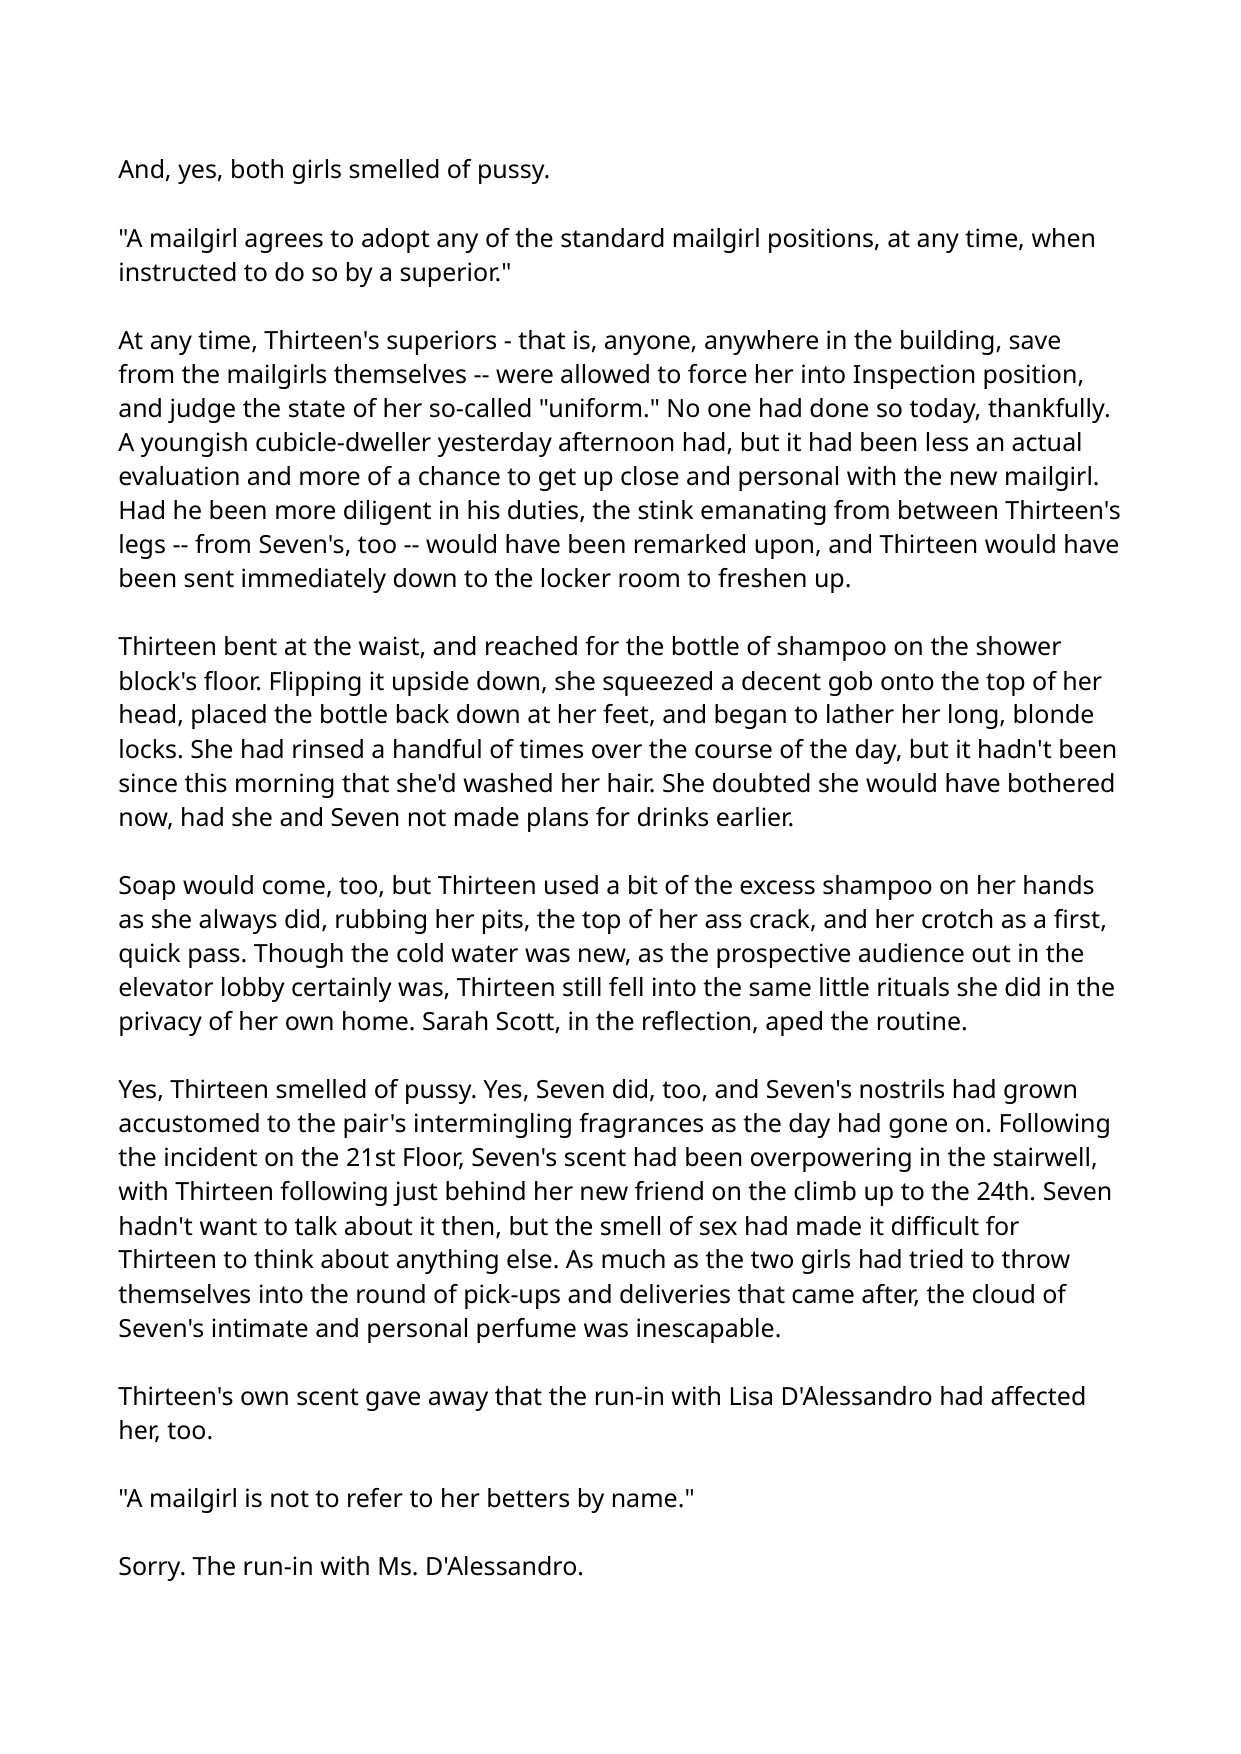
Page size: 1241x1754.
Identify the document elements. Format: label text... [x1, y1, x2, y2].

text Thirteen's own scent gave away that the run-in with Lisa D'Alessandro had affected her, too. [118, 1378, 1122, 1447]
text Thirteen bent at the waist, and reached for the bottle of shampoo on the shower block's floor. Flipping it upside down, she squeezed a decent gob onto the top of her head, placed the bottle back down at her feet, and began to lather her long, blonde locks. She had rinsed a handful of times over the course of the day, but it hadn't been since this morning that she'd washed her hair. She doubted she would have bothered now, had she and Seven not made plans for drinks earlier. [118, 629, 1122, 833]
text Sorry. The run-in with Ms. D'Alessandro. [118, 1549, 1122, 1583]
text Soap would come, too, but Thirteen used a bit of the excess shampoo on her hands as she always did, rubbing her pits, the top of her ass crack, and her crotch as a first, quick pass. Though the cold water was new, as the prospective audience out in the elevator lobby certainly was, Thirteen still fell into the same little rituals she did in the privacy of her own home. Sarah Scott, in the reflection, aped the routine. [118, 867, 1122, 1038]
text Yes, Thirteen smelled of pussy. Yes, Seven did, too, and Seven's nostrils had grown accustomed to the pair's intermingling fragrances as the day had gone on. Following the incident on the 21st Floor, Seven's scent had been overpowering in the stairwell, with Thirteen following just behind her new friend on the climb up to the 24th. Seven hadn't want to talk about it then, but the smell of sex had made it difficult for Thirteen to think about anything else. As much as the two girls had tried to throw themselves into the round of pick-ups and deliveries that came after, the cloud of Seven's intimate and personal perfume was inescapable. [118, 1072, 1122, 1344]
text At any time, Thirteen's superiors - that is, anyone, anywhere in the building, save from the mailgirls themselves -- were allowed to force her into Inspection position, and judge the state of her so-called "uniform." No one had done so today, thankfully. A youngish cubicle-dweller yesterday afternoon had, but it had been less an actual evaluation and more of a chance to get up close and personal with the new mailgirl. Had he been more diligent in his duties, the stink emanating from between Thirteen's legs -- from Seven's, too -- would have been remarked upon, and Thirteen would have been sent immediately down to the locker room to freshen up. [118, 322, 1122, 595]
text "A mailgirl agrees to adopt any of the standard mailgirl positions, at any time, when instructed to do so by a superior." [118, 220, 1122, 288]
text And, yes, both girls smelled of pussy. [118, 152, 1122, 186]
text "A mailgirl is not to refer to her betters by name." [118, 1481, 1122, 1515]
